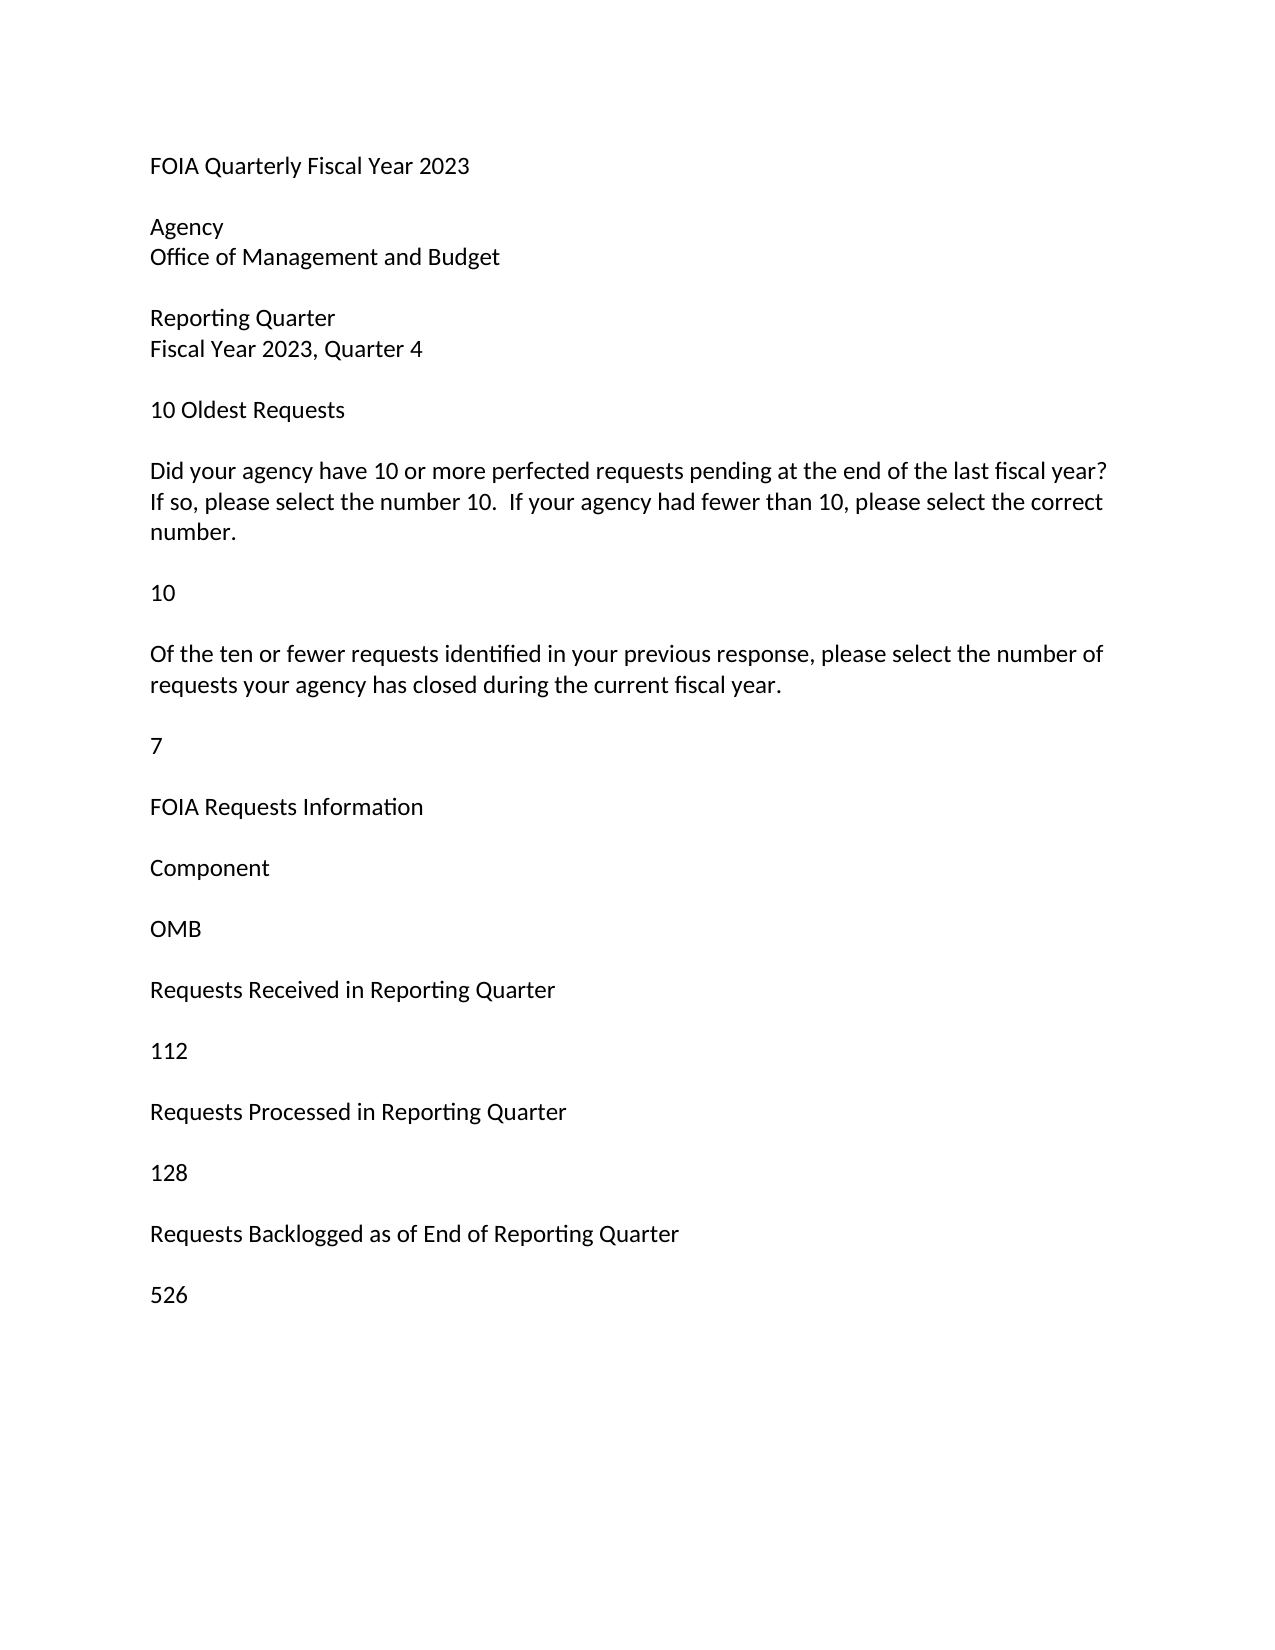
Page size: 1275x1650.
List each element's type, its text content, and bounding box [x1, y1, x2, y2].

text 10 Oldest Requests [150, 394, 1125, 425]
text FOIA Requests Information [150, 791, 1125, 821]
text 7 [150, 730, 1125, 760]
text Agency [150, 211, 1125, 242]
text 10 [150, 577, 1125, 608]
text Requests Backlogged as of End of Reporting Quarter [150, 1218, 1125, 1249]
text Office of Management and Budget [150, 242, 1125, 272]
text Fiscal Year 2023, Quarter 4 [150, 333, 1125, 364]
text OMB [150, 913, 1125, 943]
text Requests Received in Reporting Quarter [150, 974, 1125, 1004]
text 128 [150, 1157, 1125, 1188]
text Of the ten or fewer requests identified in your previous response, please select the number of requests your agency has closed during the current fiscal year. [150, 638, 1125, 699]
text Did your agency have 10 or more perfected requests pending at the end of the last fiscal year? If so, please select the number 10. If your agency had fewer than 10, please select the correct number. [150, 455, 1125, 547]
text FOIA Quarterly Fiscal Year 2023 [150, 150, 1125, 181]
text Requests Processed in Reporting Quarter [150, 1096, 1125, 1127]
text Reporting Quarter [150, 303, 1125, 333]
text Component [150, 852, 1125, 882]
text 112 [150, 1035, 1125, 1066]
text 526 [150, 1279, 1125, 1310]
